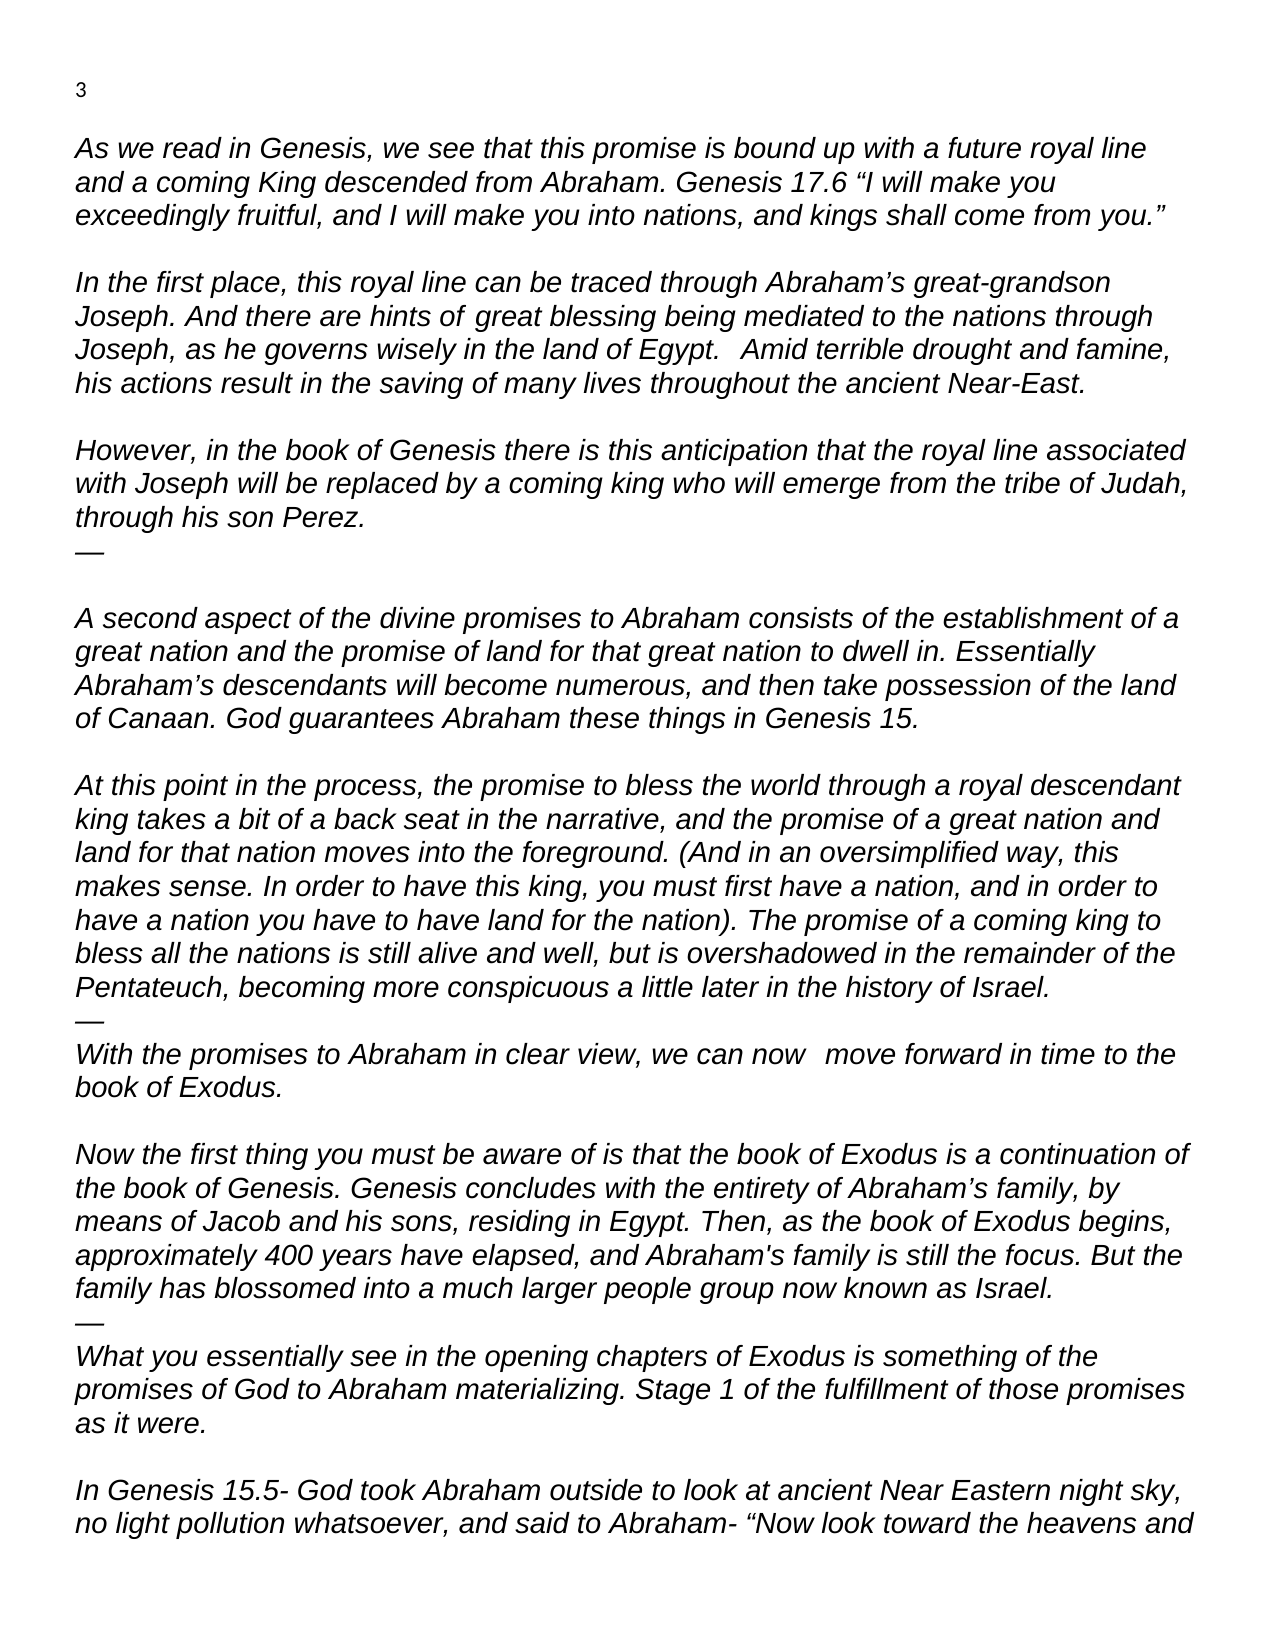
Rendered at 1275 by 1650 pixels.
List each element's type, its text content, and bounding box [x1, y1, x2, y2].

text A second aspect of the divine promises to Abraham consists of the establishment of a great nation and the promise of land for that great nation to dwell in. Essentially Abraham’s descendants will become numerous, and then take possession of the land of Canaan. God guarantees Abraham these things in Genesis 15. [75, 601, 1200, 735]
text What you essentially see in the opening chapters of Exodus is something of the promises of God to Abraham materializing. Stage 1 of the fulfillment of those promises as it were. [75, 1338, 1200, 1439]
text With the promises to Abraham in clear view, we can now move forward in time to the book of Exodus. [75, 1037, 1200, 1104]
text At this point in the process, the promise to bless the world through a royal descendant king takes a bit of a back seat in the narrative, and the promise of a great nation and land for that nation moves into the foreground. (And in an oversimplified way, this makes sense. In order to have this king, you must first have a nation, and in order to have a nation you have to have land for the nation). The promise of a coming king to bless all the nations is still alive and well, but is overshadowed in the remainder of the Pentateuch, becoming more conspicuous a little later in the history of Israel. [75, 768, 1200, 1003]
text — [75, 533, 1200, 567]
text — [75, 1305, 1200, 1338]
text However, in the book of Genesis there is this anticipation that the royal line associated with Joseph will be replaced by a coming king who will emerge from the tribe of Judah, through his son Perez. [75, 433, 1200, 533]
text As we read in Genesis, we see that this promise is bound up with a future royal line and a coming King descended from Abraham. Genesis 17.6 “I will make you exceedingly fruitful, and I will make you into nations, and kings shall come from you.” [75, 131, 1200, 232]
text In the first place, this royal line can be traced through Abraham’s great-grandson Joseph. And there are hints of great blessing being mediated to the nations through Joseph, as he governs wisely in the land of Egypt. Amid terrible drought and famine, his actions result in the saving of many lives throughout the ancient Near-East. [75, 265, 1200, 399]
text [75, 1473, 1200, 1540]
text — [75, 1003, 1200, 1037]
text Now the first thing you must be aware of is that the book of Exodus is a continuation of the book of Genesis. Genesis concludes with the entirety of Abraham’s family, by means of Jacob and his sons, residing in Egypt. Then, as the book of Exodus begins, approximately 400 years have elapsed, and Abraham's family is still the focus. But the family has blossomed into a much larger people group now known as Israel. [75, 1137, 1200, 1305]
